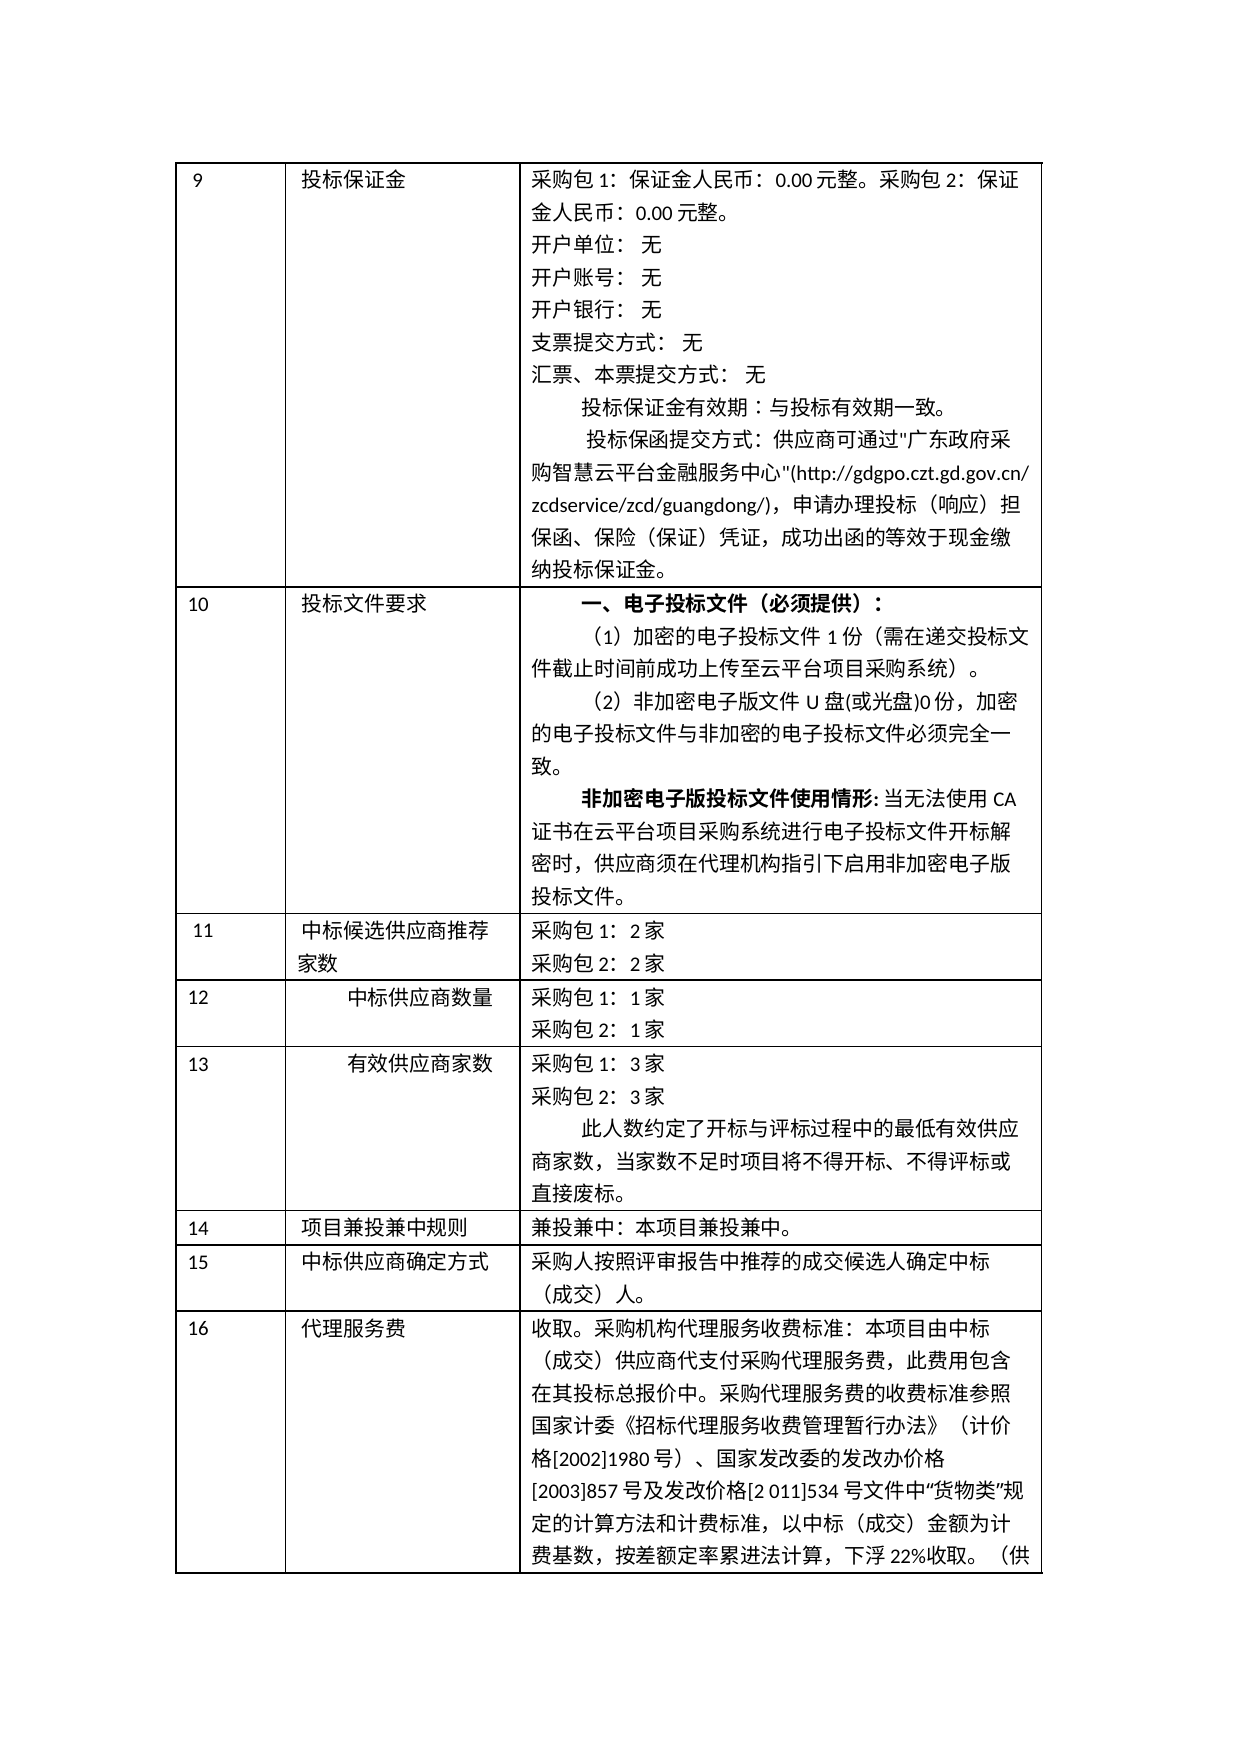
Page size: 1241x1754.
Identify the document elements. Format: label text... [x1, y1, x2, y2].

table_cell 一、电子投标文件（必须提供）： （1）加密的电子投标文件 1 份（需在递交投标文件截止时间前成功上传至云平台项目采购系统）。 （2）非加密电子版文件 U 盘(或光盘)0份，加密的电子投标文件与非加密的电子投标文件必须完全一致。 非加密电子版投标文件使用情形: 当无法使用 CA 证书在云平台项目采购系统进行电子投标文件开标解密时，供应商须在代理机构指引下启用非加密电子版投标文件。 [521, 588, 1041, 913]
table_cell 采购包1：1家 采购包2：1家 [521, 981, 1041, 1046]
table_cell 11 [177, 914, 285, 979]
table_cell 采购包1：保证金人民币：0.00元整。采购包2：保证金人民币：0.00元整。 开户单位： 无 开户账号： 无 开户银行： 无 支票提交方式： 无 汇票、本票提交方式： 无 投标保证金有效期∶与投标有效期一致。 投标保函提交方式：供应商可通过"广东政府采购智慧云平台金融服务中心"(http://gdgpo.czt.gd.gov.cn/zcdservice/zcd/guangdong/)，申请办理投标（响应）担保函、保险（保证）凭证，成功出函的等效于现金缴纳投标保证金。 [521, 164, 1041, 586]
table_cell 中标候选供应商推荐家数 [286, 914, 519, 979]
table_cell 采购包1：3家 采购包2：3家 此人数约定了开标与评标过程中的最低有效供应商家数，当家数不足时项目将不得开标、不得评标或直接废标。 [521, 1047, 1041, 1210]
table_cell 投标保证金 [286, 164, 519, 586]
table_cell 有效供应商家数 [286, 1047, 519, 1210]
table_cell 采购人按照评审报告中推荐的成交候选人确定中标（成交）人。 [521, 1246, 1041, 1310]
table_cell 12 [177, 981, 285, 1046]
table_cell 16 [177, 1312, 285, 1572]
table_cell 13 [177, 1047, 285, 1210]
table_cell 中标供应商确定方式 [286, 1246, 519, 1310]
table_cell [521, 1312, 1041, 1572]
table_cell 投标文件要求 [286, 588, 519, 913]
table_cell 10 [177, 588, 285, 913]
table_cell 兼投兼中：本项目兼投兼中。 [521, 1211, 1041, 1244]
table_cell 采购包1：2家 采购包2：2家 [521, 914, 1041, 979]
table_cell 9 [177, 164, 285, 586]
table_cell 项目兼投兼中规则 [286, 1211, 519, 1244]
table_cell 中标供应商数量 [286, 981, 519, 1046]
table_cell 14 [177, 1211, 285, 1244]
table_cell 15 [177, 1246, 285, 1310]
table_cell 代理服务费 [286, 1312, 519, 1572]
